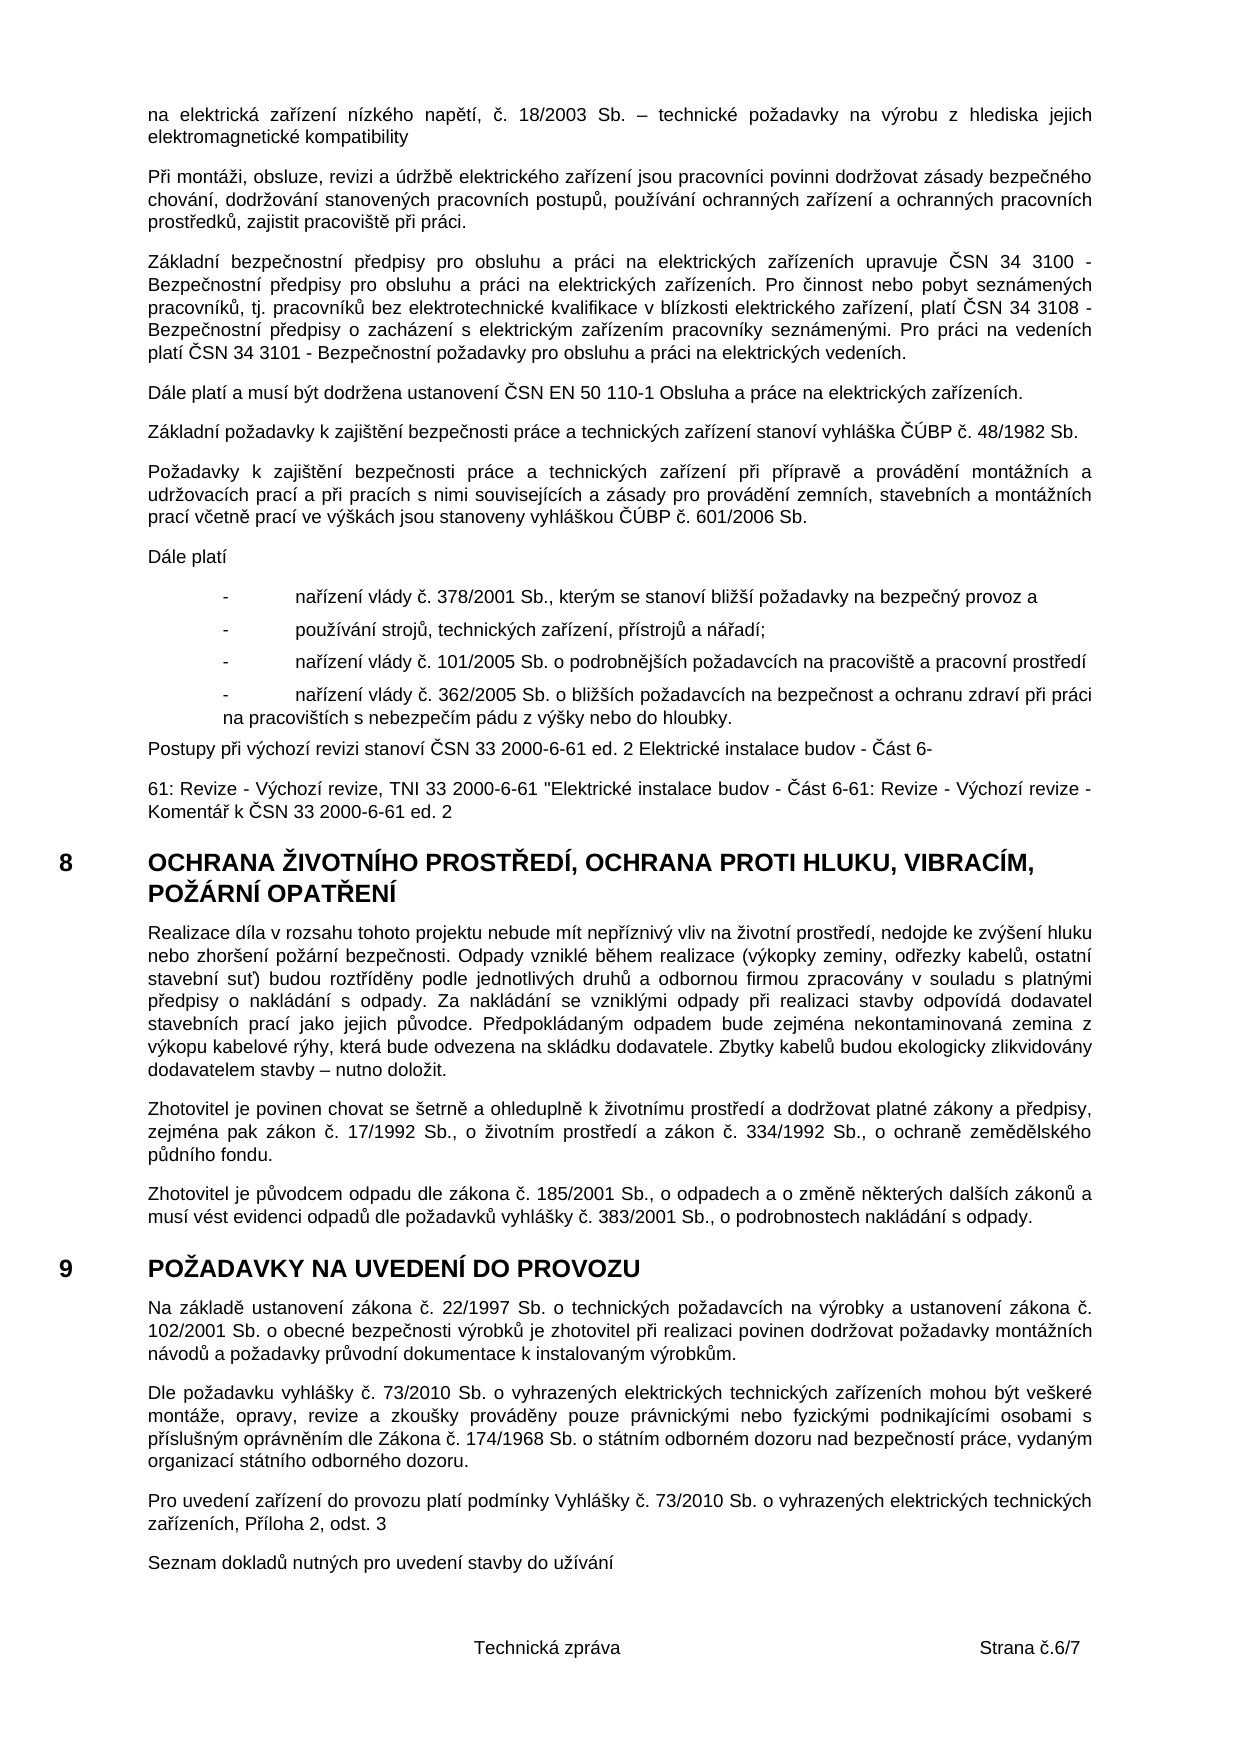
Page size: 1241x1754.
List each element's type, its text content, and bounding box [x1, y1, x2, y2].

text nařízení vlády č. 378/2001 Sb., kterým se stanoví bližší požadavky na bezpečný provoz a [223, 585, 1093, 608]
text Postupy při výchozí revizi stanoví ČSN 33 2000-6-61 ed. 2 Elektrické instalace budov - Část 6- [148, 738, 1093, 760]
text Zhotovitel je původcem odpadu dle zákona č. 185/2001 Sb., o odpadech a o změně některých dalších zákonů a musí vést evidenci odpadů dle požadavků vyhlášky č. 383/2001 Sb., o podrobnostech nakládání s odpady. [148, 1183, 1093, 1227]
text nařízení vlády č. 362/2005 Sb. o bližších požadavcích na bezpečnost a ochranu zdraví při práci na pracovištích s nebezpečím pádu z výšky nebo do hloubky. [223, 683, 1093, 729]
text používání strojů, technických zařízení, přístrojů a nářadí; [223, 618, 1093, 641]
text Dle požadavku vyhlášky č. 73/2010 Sb. o vyhrazených elektrických technických zařízeních mohou být veškeré montáže, opravy, revize a zkoušky prováděny pouze právnickými nebo fyzickými podnikajícími osobami s příslušným oprávněním dle Zákona č. 174/1968 Sb. o státním odborném dozoru nad bezpečností práce, vydaným organizací státního odborného dozoru. [148, 1382, 1093, 1472]
text Při montáži, obsluze, revizi a údržbě elektrického zařízení jsou pracovníci povinni dodržovat zásady bezpečného chování, dodržování stanovených pracovních postupů, používání ochranných zařízení a ochranných pracovních prostředků, zajistit pracoviště při práci. [148, 166, 1093, 233]
text Pro uvedení zařízení do provozu platí podmínky Vyhlášky č. 73/2010 Sb. o vyhrazených elektrických technických zařízeních, Příloha 2, odst. 3 [148, 1490, 1093, 1534]
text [148, 103, 1093, 148]
text Na základě ustanovení zákona č. 22/1997 Sb. o technických požadavcích na výrobky a ustanovení zákona č. 102/2001 Sb. o obecné bezpečnosti výrobků je zhotovitel při realizaci povinen dodržovat požadavky montážních návodů a požadavky průvodní dokumentace k instalovaným výrobkům. [148, 1297, 1093, 1364]
text Realizace díla v rozsahu tohoto projektu nebude mít nepříznivý vliv na životní prostředí, nedojde ke zvýšení hluku nebo zhoršení požární bezpečnosti. Odpady vzniklé během realizace (výkopky zeminy, odřezky kabelů, ostatní stavební suť) budou roztříděny podle jednotlivých druhů a odbornou firmou zpracovány v souladu s platnými předpisy o nakládání s odpady. Za nakládání se vzniklými odpady při realizaci stavby odpovídá dodavatel stavebních prací jako jejich původce. Předpokládaným odpadem bude zejména nekontaminovaná zemina z výkopu kabelové rýhy, která bude odvezena na skládku dodavatele. Zbytky kabelů budou ekologicky zlikvidovány dodavatelem stavby – nutno doložit. [148, 922, 1093, 1080]
text nařízení vlády č. 101/2005 Sb. o podrobnějších požadavcích na pracoviště a pracovní prostředí [223, 650, 1093, 673]
subtitle Požadavky na uvedení do provozu [59, 1254, 1093, 1282]
text Dále platí a musí být dodržena ustanovení ČSN EN 50 110-1 Obsluha a práce na elektrických zařízeních. [148, 382, 1093, 403]
text 61: Revize - Výchozí revize, TNI 33 2000-6-61 "Elektrické instalace budov - Část 6-61: Revize - Výchozí revize - Komentář k ČSN 33 2000-6-61 ed. 2 [148, 778, 1093, 822]
text Dále platí [148, 546, 1093, 567]
text Základní bezpečnostní předpisy pro obsluhu a práci na elektrických zařízeních upravuje ČSN 34 3100 - Bezpečnostní předpisy pro obsluhu a práci na elektrických zařízeních. Pro činnost nebo pobyt seznámených pracovníků, tj. pracovníků bez elektrotechnické kvalifikace v blízkosti elektrického zařízení, platí ČSN 34 3108 - Bezpečnostní předpisy o zacházení s elektrickým zařízením pracovníky seznámenými. Pro práci na vedeních platí ČSN 34 3101 - Bezpečnostní požadavky pro obsluhu a práci na elektrických vedeních. [148, 251, 1093, 364]
text Požadavky k zajištění bezpečnosti práce a technických zařízení při přípravě a provádění montážních a udržovacích prací a při pracích s nimi souvisejících a zásady pro provádění zemních, stavebních a montážních prací včetně prací ve výškách jsou stanoveny vyhláškou ČÚBP č. 601/2006 Sb. [148, 461, 1093, 528]
text Základní požadavky k zajištění bezpečnosti práce a technických zařízení stanoví vyhláška ČÚBP č. 48/1982 Sb. [148, 421, 1093, 443]
text Zhotovitel je povinen chovat se šetrně a ohleduplně k životnímu prostředí a dodržovat platné zákony a předpisy, zejména pak zákon č. 17/1992 Sb., o životním prostředí a zákon č. 334/1992 Sb., o ochraně zemědělského půdního fondu. [148, 1098, 1093, 1165]
text Seznam dokladů nutných pro uvedení stavby do užívání [148, 1552, 1093, 1573]
subtitle Ochrana životního prostředí, ochrana proti hluku, vibracím, požární opatření [59, 848, 1093, 907]
